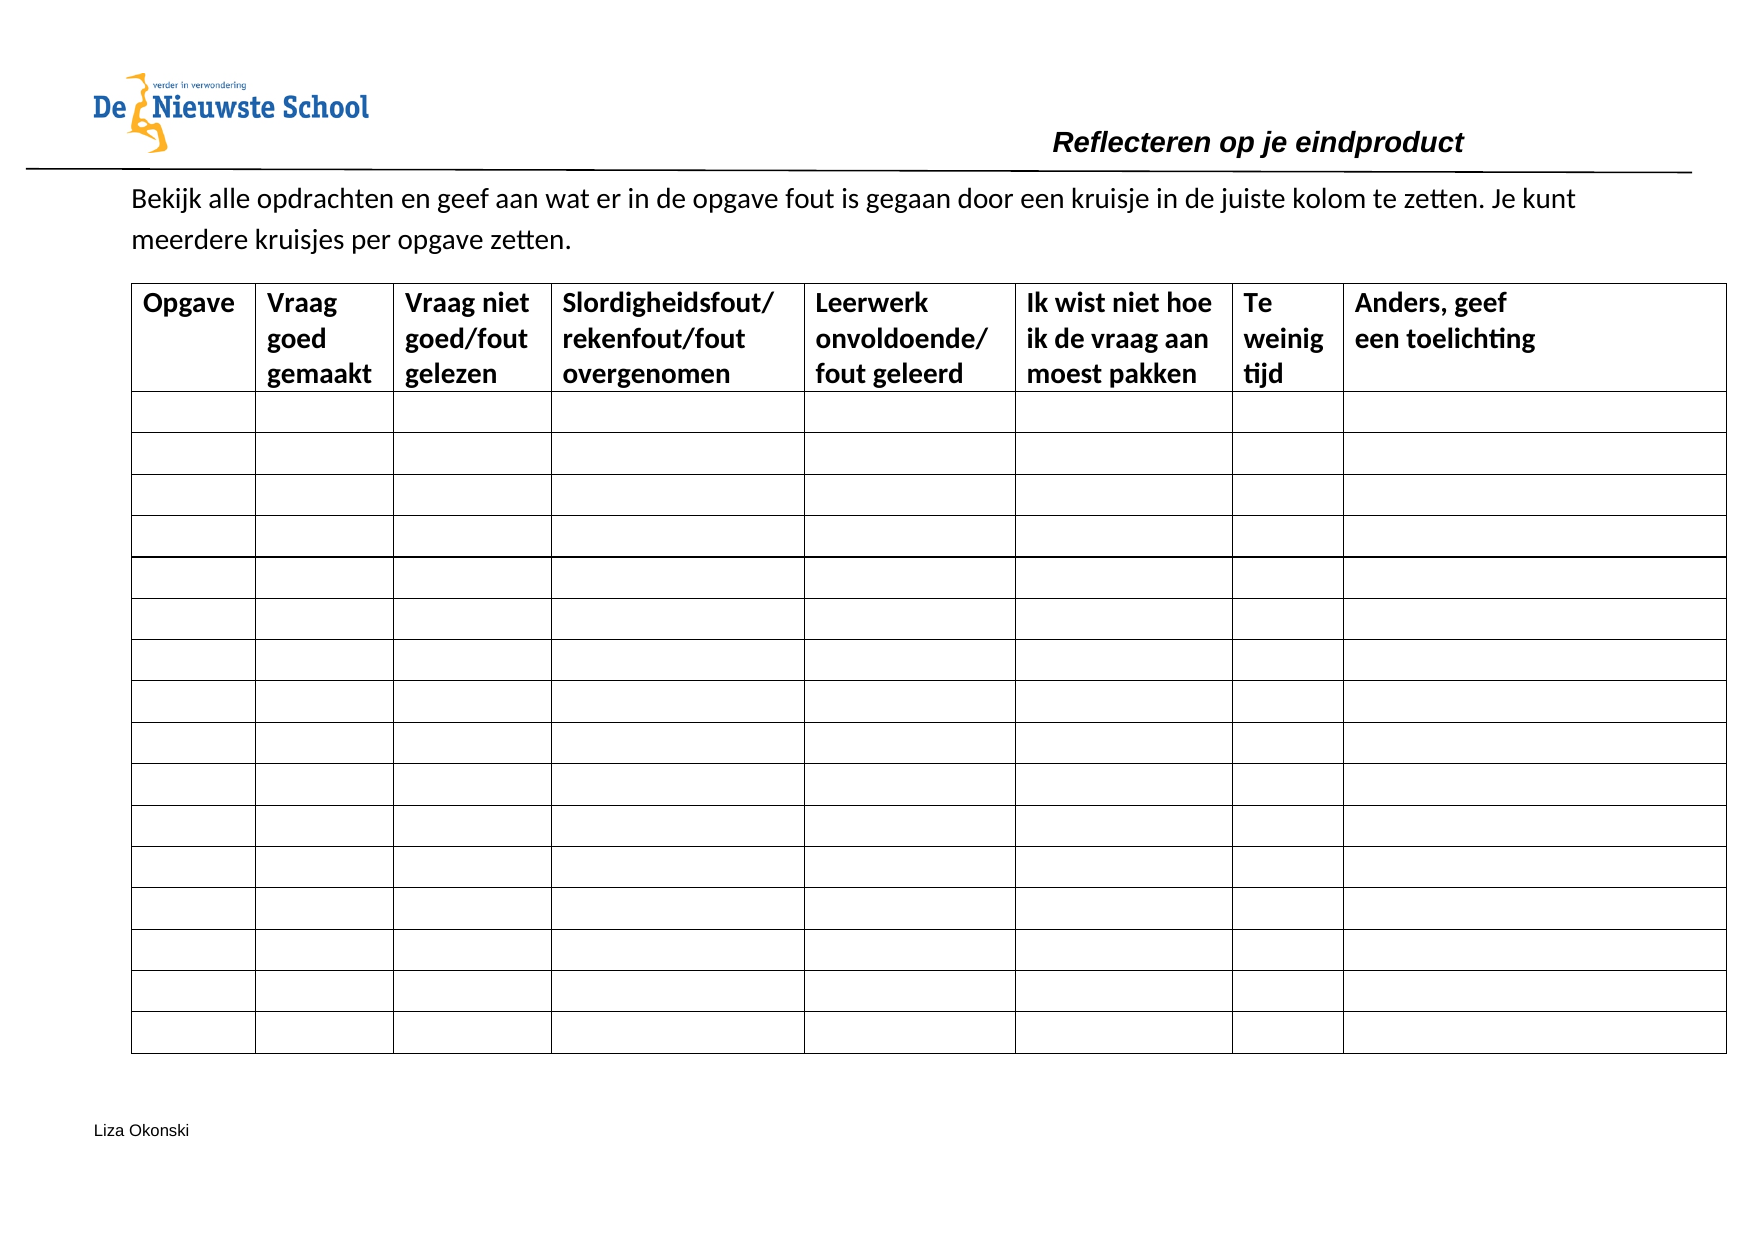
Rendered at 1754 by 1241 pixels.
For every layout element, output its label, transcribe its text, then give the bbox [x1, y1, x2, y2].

table_cell [132, 764, 255, 804]
table_cell [256, 681, 393, 722]
table_cell [1233, 764, 1343, 804]
table_cell [132, 433, 255, 474]
table_cell [552, 433, 804, 474]
table_cell [394, 392, 551, 432]
table_cell [394, 681, 551, 722]
table_cell [256, 930, 393, 970]
table_cell [1344, 888, 1726, 928]
table_cell [1233, 640, 1343, 680]
table_cell [132, 888, 255, 928]
table_header Vraag niet goed/fout gelezen [394, 284, 551, 391]
table_cell [1344, 681, 1726, 722]
table_cell [552, 681, 804, 722]
table_cell [1016, 930, 1232, 970]
table_cell [1233, 971, 1343, 1011]
table_cell [394, 516, 551, 556]
table_cell [805, 723, 1015, 763]
table_cell [805, 930, 1015, 970]
table_cell [1016, 847, 1232, 887]
table_cell [256, 764, 393, 804]
table_cell [552, 888, 804, 928]
table_cell [1344, 433, 1726, 474]
table_cell [132, 558, 255, 598]
table_cell [805, 681, 1015, 722]
table_cell [132, 806, 255, 846]
table_cell [1233, 433, 1343, 474]
table_cell [1016, 888, 1232, 928]
table_cell [805, 475, 1015, 515]
table_cell [132, 1012, 255, 1053]
table_cell [552, 723, 804, 763]
table_cell [552, 971, 804, 1011]
table_cell [805, 392, 1015, 432]
table_cell [132, 516, 255, 556]
table_cell [1344, 971, 1726, 1011]
table_cell [1016, 392, 1232, 432]
table_header Leerwerk onvoldoende/ fout geleerd [805, 284, 1015, 391]
table_cell [1344, 723, 1726, 763]
table_cell [1016, 971, 1232, 1011]
table_cell [805, 640, 1015, 680]
table_cell [805, 558, 1015, 598]
table_cell [256, 599, 393, 639]
table_cell [1233, 599, 1343, 639]
table_cell [256, 723, 393, 763]
table_cell [552, 930, 804, 970]
table_cell [132, 392, 255, 432]
table_cell [256, 1012, 393, 1053]
table_cell [256, 516, 393, 556]
table_cell [1016, 558, 1232, 598]
table_cell [1233, 681, 1343, 722]
table_cell [805, 971, 1015, 1011]
table_cell [394, 1012, 551, 1053]
table_cell [256, 392, 393, 432]
table_cell [552, 847, 804, 887]
table_header Vraag goed gemaakt [256, 284, 393, 391]
table_header Anders, geef een toelichting [1344, 284, 1726, 391]
table_cell [132, 475, 255, 515]
table_cell [256, 433, 393, 474]
table_cell [132, 847, 255, 887]
table_cell [552, 1012, 804, 1053]
table_cell [1016, 723, 1232, 763]
table_cell [1344, 516, 1726, 556]
table_cell [552, 475, 804, 515]
table_cell [394, 640, 551, 680]
table_cell [552, 806, 804, 846]
table_cell [256, 888, 393, 928]
table_cell [1233, 847, 1343, 887]
table_cell [805, 764, 1015, 804]
table_cell [256, 558, 393, 598]
table_cell [1016, 1012, 1232, 1053]
table_cell [256, 806, 393, 846]
table_cell [1016, 681, 1232, 722]
table_header Ik wist niet hoe ik de vraag aan moest pakken [1016, 284, 1232, 391]
table_cell [394, 847, 551, 887]
table_cell [1233, 888, 1343, 928]
table_cell [805, 888, 1015, 928]
list Bekijk alle opdrachten en geef aan wat er in de opgave fout is gegaan door een kruisje in de juiste kolom te zetten. Je kunt meerdere kruisjes per opgave zetten. [131, 180, 1698, 257]
table_cell [1016, 516, 1232, 556]
table_cell [394, 806, 551, 846]
table_cell [1344, 640, 1726, 680]
table_cell [256, 847, 393, 887]
table_cell [394, 599, 551, 639]
table_cell [1016, 433, 1232, 474]
table_cell [805, 1012, 1015, 1053]
table_cell [1344, 806, 1726, 846]
table_cell [1233, 392, 1343, 432]
table_cell [394, 433, 551, 474]
table_cell [805, 847, 1015, 887]
table_cell [394, 764, 551, 804]
table_cell [394, 475, 551, 515]
table_cell [1344, 558, 1726, 598]
table_cell [1344, 847, 1726, 887]
table_cell [805, 516, 1015, 556]
table_cell [132, 971, 255, 1011]
table_header Te weinig tijd [1233, 284, 1343, 391]
table_cell [256, 475, 393, 515]
table_cell [256, 640, 393, 680]
table_header Slordigheidsfout/ rekenfout/fout overgenomen [552, 284, 804, 391]
table_cell [394, 930, 551, 970]
table_cell [394, 888, 551, 928]
table_cell [132, 681, 255, 722]
table_cell [552, 599, 804, 639]
table_cell [1344, 599, 1726, 639]
table_header Opgave [132, 284, 255, 391]
table_cell [1344, 392, 1726, 432]
table_cell [1016, 764, 1232, 804]
table_cell [1344, 930, 1726, 970]
table_cell [1233, 475, 1343, 515]
table_cell [805, 806, 1015, 846]
table_cell [552, 764, 804, 804]
table_cell [1233, 516, 1343, 556]
table_cell [552, 558, 804, 598]
table_cell [256, 971, 393, 1011]
picture [93, 73, 369, 153]
table_cell [552, 640, 804, 680]
table_cell [1233, 930, 1343, 970]
table_cell [1016, 640, 1232, 680]
table_cell [1233, 806, 1343, 846]
table_cell [1233, 723, 1343, 763]
table_cell [132, 599, 255, 639]
table_cell [552, 516, 804, 556]
table_cell [394, 971, 551, 1011]
table_cell [552, 392, 804, 432]
table_cell [1016, 475, 1232, 515]
table_cell [1344, 764, 1726, 804]
table_cell [805, 599, 1015, 639]
table_cell [1016, 806, 1232, 846]
table_cell [1344, 475, 1726, 515]
table_cell [805, 433, 1015, 474]
table_cell [132, 723, 255, 763]
table_cell [132, 930, 255, 970]
table_cell [1344, 1012, 1726, 1053]
table_cell [394, 723, 551, 763]
table_cell [132, 640, 255, 680]
table_cell [394, 558, 551, 598]
table_cell [1016, 599, 1232, 639]
table_cell [1233, 1012, 1343, 1053]
table_cell [1233, 558, 1343, 598]
